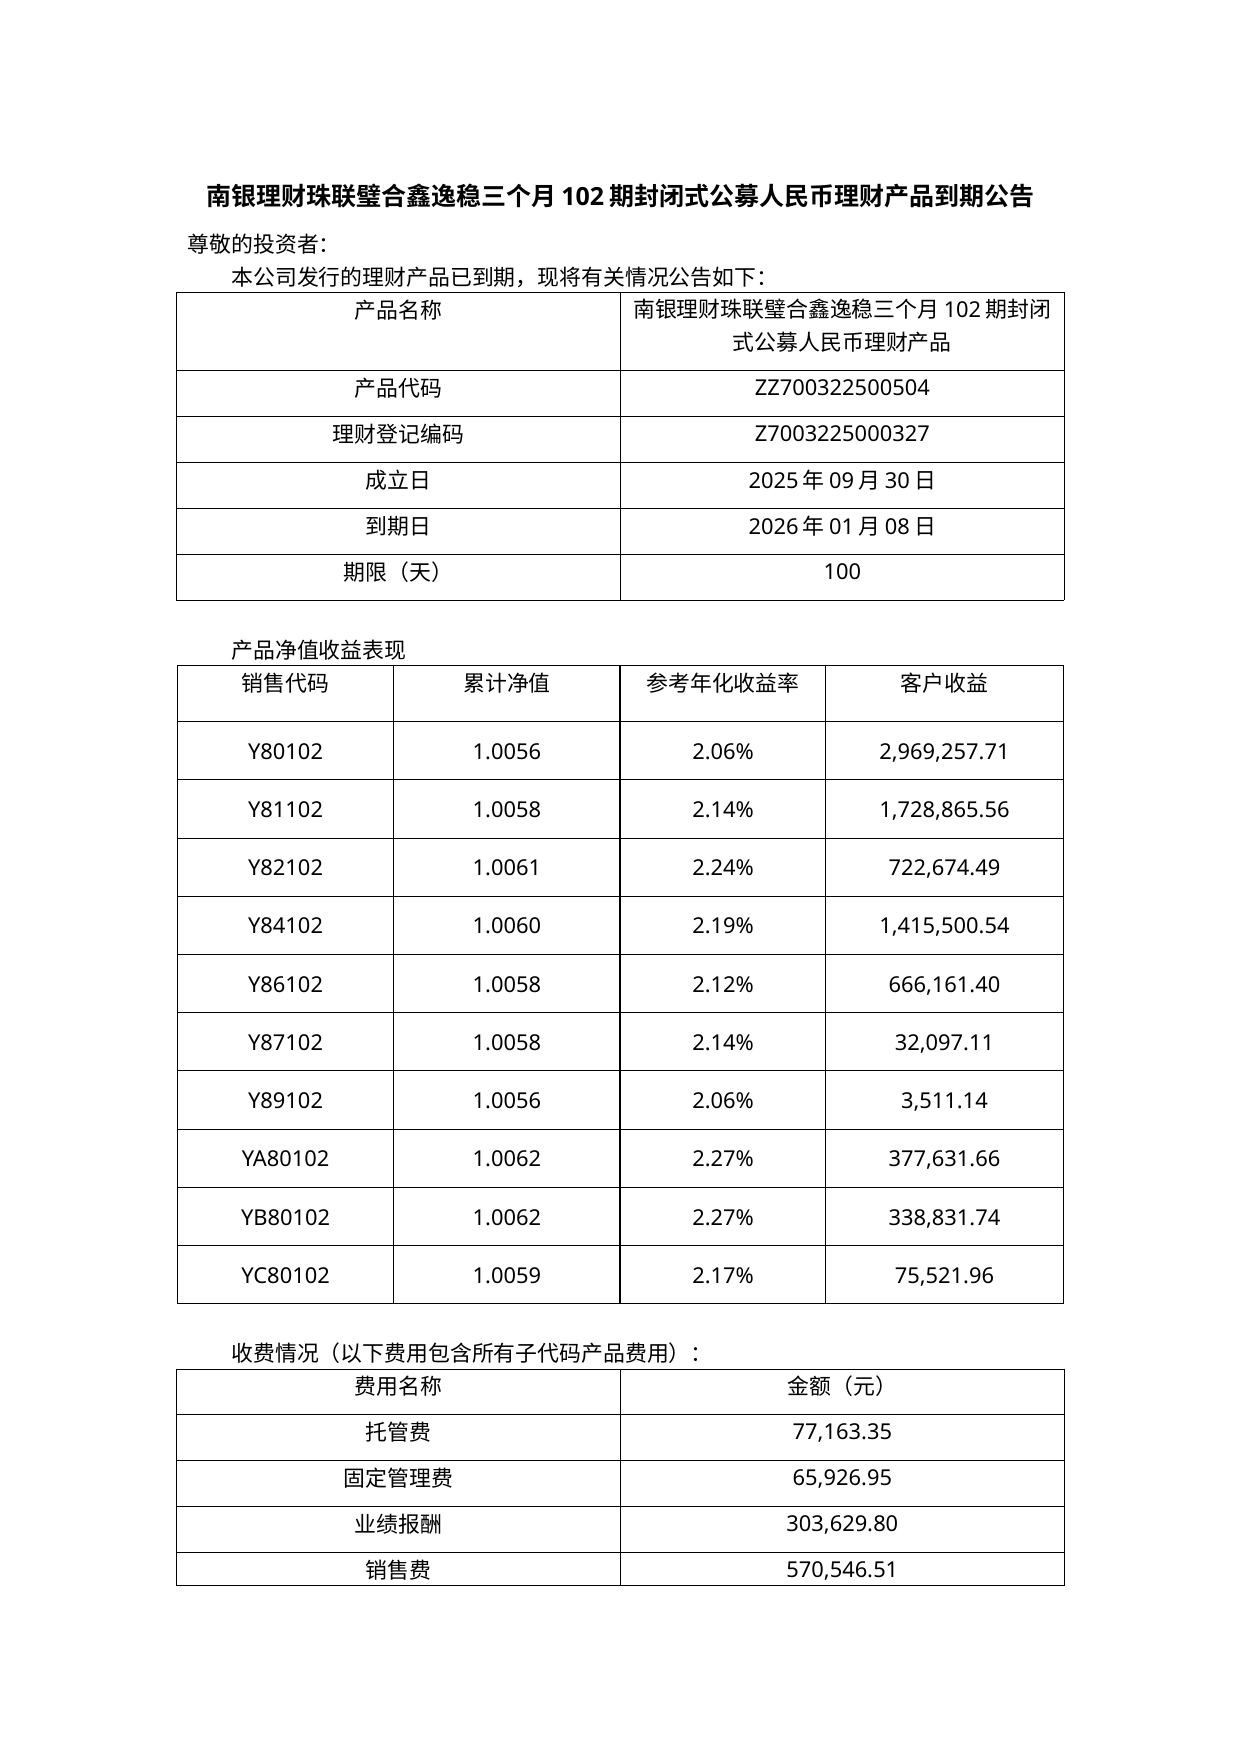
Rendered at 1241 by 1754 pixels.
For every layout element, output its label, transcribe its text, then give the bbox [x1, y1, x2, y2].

table_cell Y80102 [178, 722, 393, 779]
table_cell 2.14% [621, 1013, 825, 1070]
table_cell 1.0056 [394, 722, 619, 779]
table_cell 2.17% [621, 1246, 825, 1303]
table_cell 377,631.66 [826, 1130, 1063, 1187]
table_cell 1,415,500.54 [826, 897, 1063, 954]
table_cell 65,926.95 [621, 1461, 1064, 1506]
table_cell 2.14% [621, 780, 825, 837]
table_cell YA80102 [178, 1130, 393, 1187]
text 本公司发行的理财产品已到期，现将有关情况公告如下： [187, 259, 1053, 292]
table_cell 到期日 [177, 509, 620, 554]
table_cell 2025年09月30日 [621, 463, 1064, 508]
table_cell 1,728,865.56 [826, 780, 1063, 837]
table_cell 2.06% [621, 1071, 825, 1129]
text 尊敬的投资者： [187, 227, 1053, 259]
table_cell 理财登记编码 [177, 417, 620, 462]
table_cell 1.0058 [394, 1013, 619, 1070]
table_cell 业绩报酬 [177, 1507, 620, 1552]
table_cell 2.24% [621, 839, 825, 896]
table_cell 期限（天） [177, 555, 620, 600]
table_cell YC80102 [178, 1246, 393, 1303]
table_cell 2.12% [621, 955, 825, 1012]
table_cell 2,969,257.71 [826, 722, 1063, 779]
table_cell 1.0062 [394, 1188, 619, 1245]
table_cell 2.19% [621, 897, 825, 954]
table_cell 570,546.51 [621, 1553, 1064, 1585]
table_cell 固定管理费 [177, 1461, 620, 1506]
text 收费情况（以下费用包含所有子代码产品费用）： [187, 1336, 1053, 1368]
table_cell 2026年01月08日 [621, 509, 1064, 554]
table_header 参考年化收益率 [621, 666, 825, 721]
table_cell YB80102 [178, 1188, 393, 1245]
table_cell Y84102 [178, 897, 393, 954]
table_cell Y86102 [178, 955, 393, 1012]
table_cell 1.0062 [394, 1130, 619, 1187]
table_cell Y81102 [178, 780, 393, 837]
table_cell 2.27% [621, 1130, 825, 1187]
table_cell 338,831.74 [826, 1188, 1063, 1245]
table_cell 1.0060 [394, 897, 619, 954]
table_cell 722,674.49 [826, 839, 1063, 896]
table_cell 销售费 [177, 1553, 620, 1585]
text 产品净值收益表现 [187, 633, 1053, 665]
table_header 销售代码 [178, 666, 393, 721]
table_header 金额（元） [621, 1370, 1064, 1414]
table_cell 1.0059 [394, 1246, 619, 1303]
text 南银理财珠联璧合鑫逸稳三个月102期封闭式公募人民币理财产品到期公告 [187, 162, 1053, 227]
table_cell 成立日 [177, 463, 620, 508]
table_cell 2.06% [621, 722, 825, 779]
table_cell ZZ700322500504 [621, 371, 1064, 416]
table_cell 32,097.11 [826, 1013, 1063, 1070]
table_cell 3,511.14 [826, 1071, 1063, 1129]
table_cell Z7003225000327 [621, 417, 1064, 462]
table_cell 303,629.80 [621, 1507, 1064, 1552]
table_cell 666,161.40 [826, 955, 1063, 1012]
table_cell Y82102 [178, 839, 393, 896]
table_header 费用名称 [177, 1370, 620, 1414]
table_header 累计净值 [394, 666, 619, 721]
table_cell 1.0058 [394, 780, 619, 837]
table_cell 77,163.35 [621, 1415, 1064, 1460]
table_cell 1.0056 [394, 1071, 619, 1129]
table_cell 1.0058 [394, 955, 619, 1012]
table_cell 2.27% [621, 1188, 825, 1245]
table_header 客户收益 [826, 666, 1063, 721]
table_cell 产品代码 [177, 371, 620, 416]
table_cell 75,521.96 [826, 1246, 1063, 1303]
table_header 南银理财珠联璧合鑫逸稳三个月102期封闭式公募人民币理财产品 [621, 293, 1064, 370]
table_cell Y87102 [178, 1013, 393, 1070]
table_header 产品名称 [177, 293, 620, 370]
table_cell 100 [621, 555, 1064, 600]
table_cell 托管费 [177, 1415, 620, 1460]
table_cell 1.0061 [394, 839, 619, 896]
table_cell Y89102 [178, 1071, 393, 1129]
